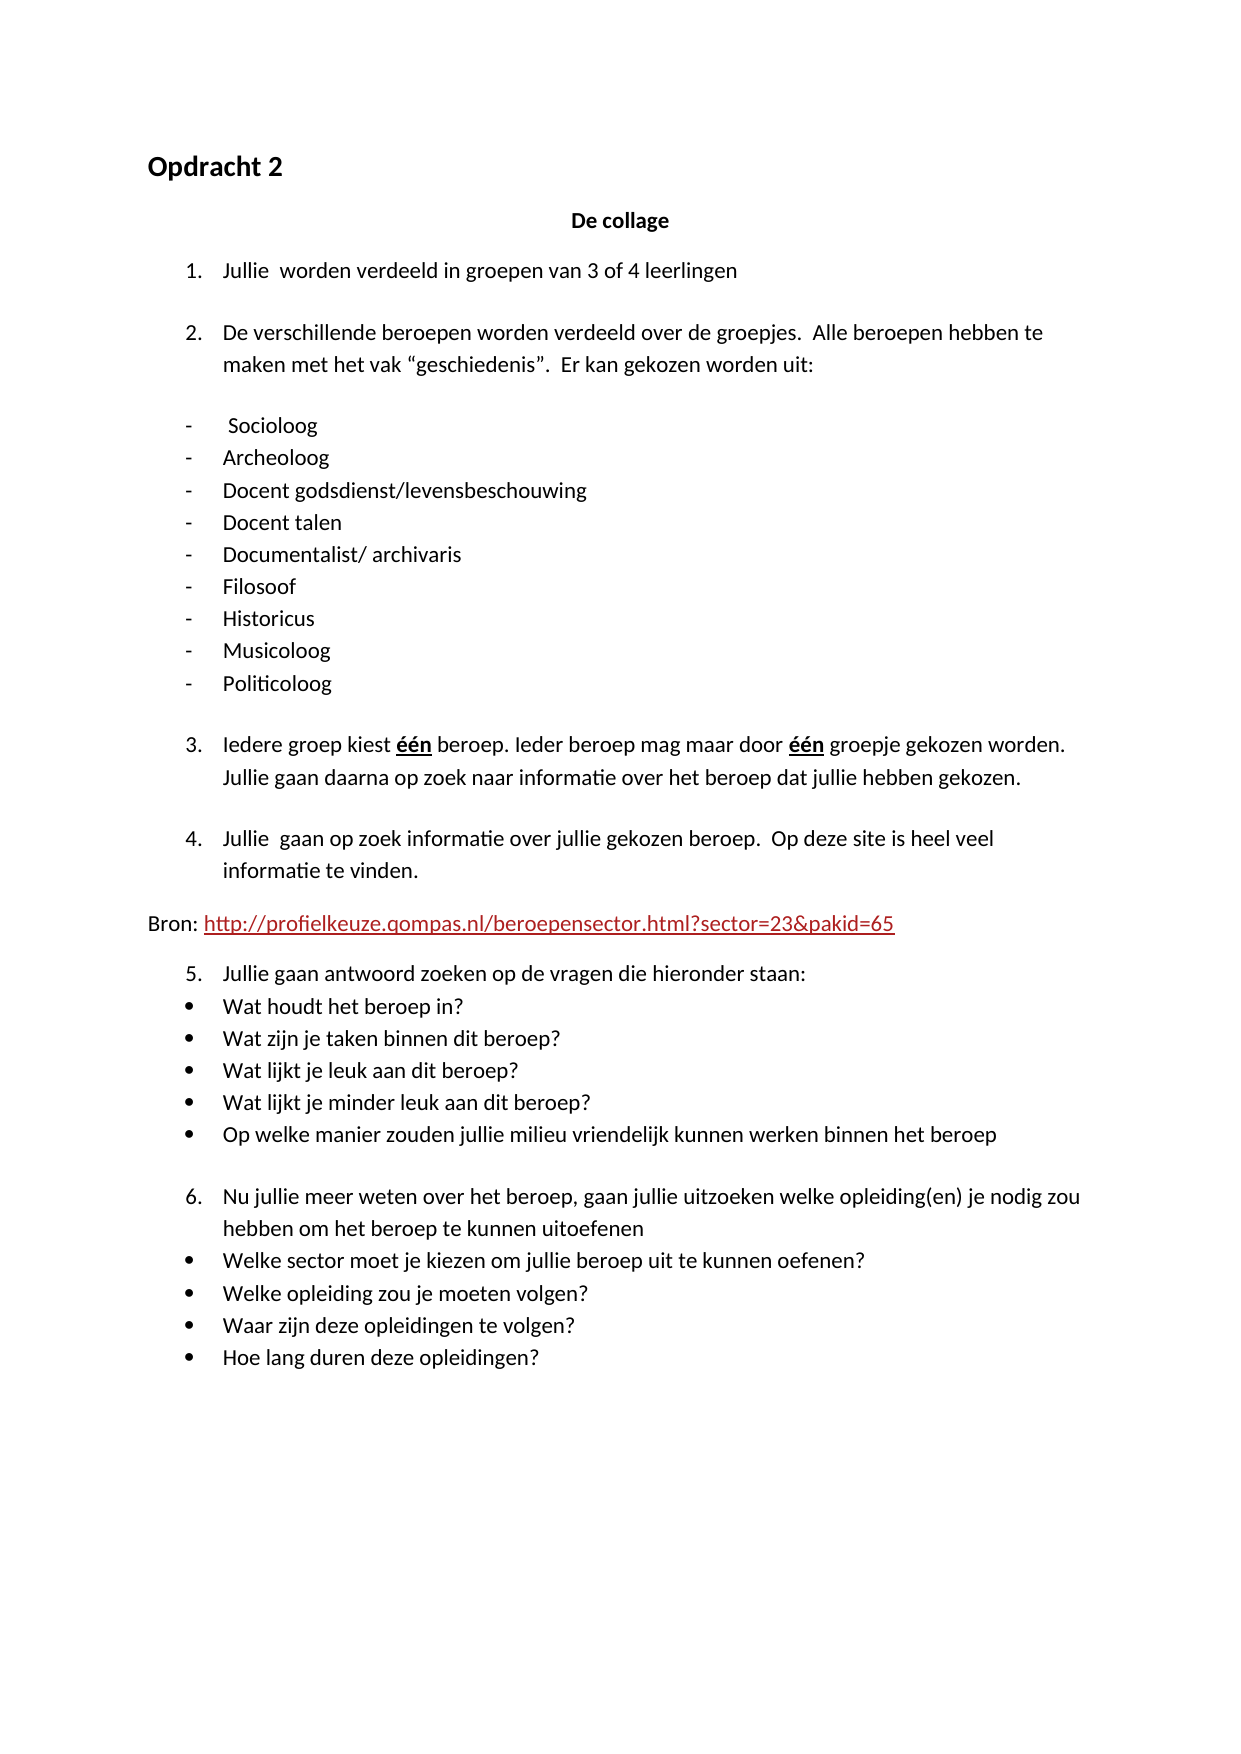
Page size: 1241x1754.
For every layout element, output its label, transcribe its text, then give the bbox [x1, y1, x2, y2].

list Waar zijn deze opleidingen te volgen? [185, 1311, 1093, 1339]
list Wat zijn je taken binnen dit beroep? [185, 1024, 1093, 1052]
list Docent talen [185, 508, 1093, 536]
list Op welke manier zouden jullie milieu vriendelijk kunnen werken binnen het beroep [185, 1121, 1093, 1148]
list Nu jullie meer weten over het beroep, gaan jullie uitzoeken welke opleiding(en) je nodig zou hebben om het beroep te kunnen uitoefenen [185, 1182, 1093, 1242]
list Welke opleiding zou je moeten volgen? [185, 1279, 1093, 1307]
list Wat lijkt je leuk aan dit beroep? [185, 1056, 1093, 1084]
list Archeoloog [185, 443, 1093, 472]
list Wat houdt het beroep in? [185, 992, 1093, 1020]
list Politicoloog [185, 669, 1093, 697]
text Bron: http://profielkeuze.qompas.nl/beroepensector.html?sector=23&pakid=65 [148, 909, 1093, 937]
list Socioloog [185, 411, 1093, 439]
list De verschillende beroepen worden verdeeld over de groepjes. Alle beroepen hebben te maken met het vak “geschiedenis”. Er kan gekozen worden uit: [185, 318, 1093, 378]
list Filosoof [185, 572, 1093, 600]
list Welke sector moet je kiezen om jullie beroep uit te kunnen oefenen? [185, 1246, 1093, 1274]
text De collage [148, 206, 1093, 234]
list Hoe lang duren deze opleidingen? [185, 1343, 1093, 1371]
list Jullie worden verdeeld in groepen van 3 of 4 leerlingen [185, 256, 1093, 284]
list Historicus [185, 604, 1093, 632]
list Iedere groep kiest één beroep. Ieder beroep mag maar door één groepje gekozen worden. Jullie gaan daarna op zoek naar informatie over het beroep dat jullie hebben gekozen. [185, 730, 1093, 791]
list Wat lijkt je minder leuk aan dit beroep? [185, 1088, 1093, 1116]
list Jullie gaan antwoord zoeken op de vragen die hieronder staan: [185, 959, 1093, 988]
list Docent godsdienst/levensbeschouwing [185, 476, 1093, 504]
text Opdracht 2 [148, 148, 1093, 183]
list Musicoloog [185, 637, 1093, 665]
list Documentalist/ archivaris [185, 540, 1093, 568]
list Jullie gaan op zoek informatie over jullie gekozen beroep. Op deze site is heel veel informatie te vinden. [185, 824, 1093, 884]
